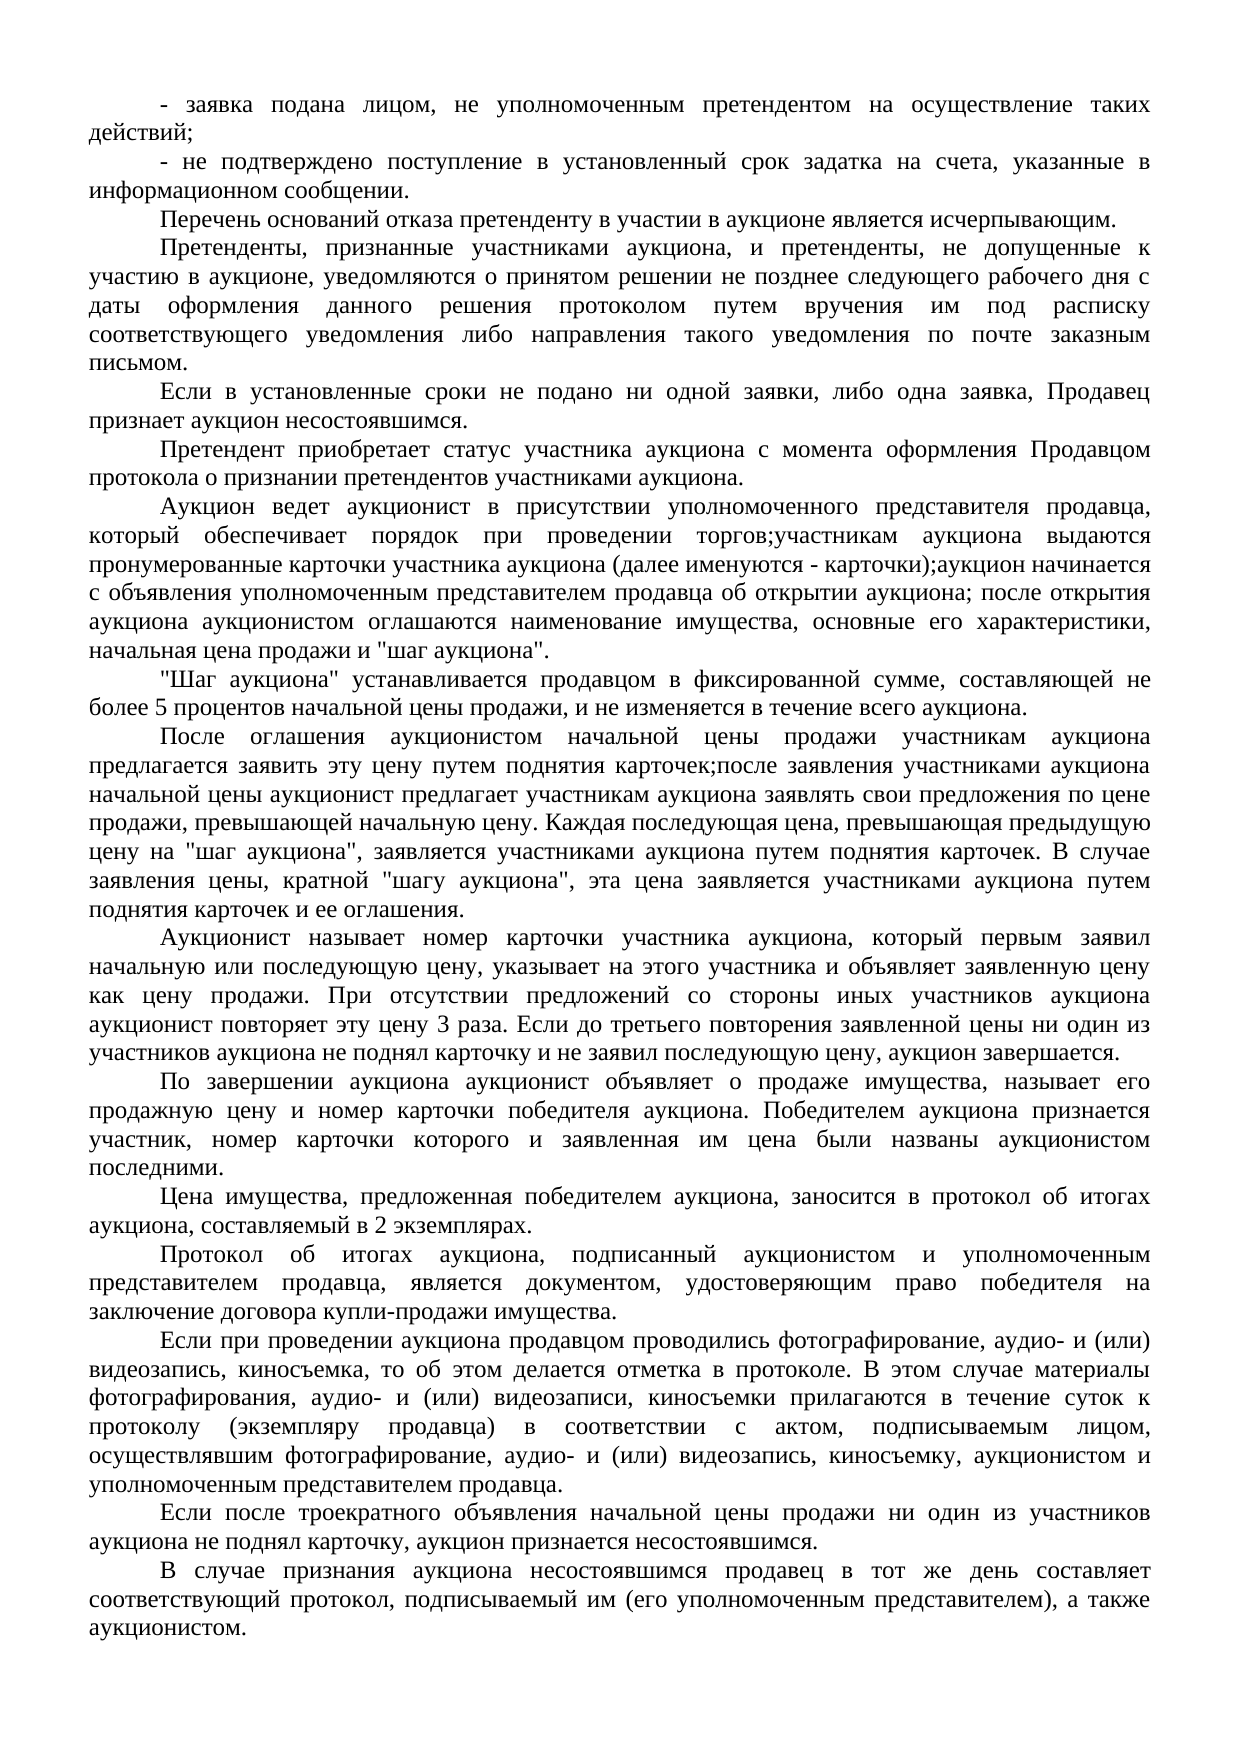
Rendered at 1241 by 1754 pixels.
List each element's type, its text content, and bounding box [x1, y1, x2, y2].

text В случае признания аукциона несостоявшимся продавец в тот же день составляет соответствующий протокол, подписываемый им (его уполномоченным представителем), а также аукционистом. [89, 1555, 1152, 1641]
text Если после троекратного объявления начальной цены продажи ни один из участников аукциона не поднял карточку, аукцион признается несостоявшимся. [89, 1497, 1152, 1555]
text Если при проведении аукциона продавцом проводились фотографирование, аудио- и (или) видеозапись, киносъемка, то об этом делается отметка в протоколе. В этом случае материалы фотографирования, аудио- и (или) видеозаписи, киносъемки прилагаются в течение суток к протоколу (экземпляру продавца) в соответствии с актом, подписываемым лицом, осуществлявшим фотографирование, аудио- и (или) видеозапись, киносъемку, аукционистом и уполномоченным представителем продавца. [89, 1325, 1152, 1497]
text По завершении аукциона аукционист объявляет о продаже имущества, называет его продажную цену и номер карточки победителя аукциона. Победителем аукциона признается участник, номер карточки которого и заявленная им цена были названы аукционистом последними. [89, 1066, 1152, 1181]
text Претенденты, признанные участниками аукциона, и претенденты, не допущенные к участию в аукционе, уведомляются о принятом решении не позднее следующего рабочего дня с даты оформления данного решения протоколом путем вручения им под расписку соответствующего уведомления либо направления такого уведомления по почте заказным письмом. [89, 232, 1152, 376]
text - не подтверждено поступление в установленный срок задатка на счета, указанные в информационном сообщении. [89, 146, 1152, 204]
text - заявка подана лицом, не уполномоченным претендентом на осуществление таких действий; [89, 89, 1152, 146]
text После оглашения аукционистом начальной цены продажи участникам аукциона предлагается заявить эту цену путем поднятия карточек;после заявления участниками аукциона начальной цены аукционист предлагает участникам аукциона заявлять свои предложения по цене продажи, превышающей начальную цену. Каждая последующая цена, превышающая предыдущую цену на "шаг аукциона", заявляется участниками аукциона путем поднятия карточек. В случае заявления цены, кратной "шагу аукциона", эта цена заявляется участниками аукциона путем поднятия карточек и ее оглашения. [89, 721, 1152, 922]
text Претендент приобретает статус участника аукциона с момента оформления Продавцом протокола о признании претендентов участниками аукциона. [89, 434, 1152, 491]
text Цена имущества, предложенная победителем аукциона, заносится в протокол об итогах аукциона, составляемый в 2 экземплярах. [89, 1181, 1152, 1239]
text Протокол об итогах аукциона, подписанный аукционистом и уполномоченным представителем продавца, является документом, удостоверяющим право победителя на заключение договора купли-продажи имущества. [89, 1239, 1152, 1325]
text Если в установленные сроки не подано ни одной заявки, либо одна заявка, Продавец признает аукцион несостоявшимся. [89, 376, 1152, 434]
text "Шаг аукциона" устанавливается продавцом в фиксированной сумме, составляющей не более 5 процентов начальной цены продажи, и не изменяется в течение всего аукциона. [89, 664, 1152, 721]
text Перечень оснований отказа претенденту в участии в аукционе является исчерпывающим. [89, 204, 1152, 232]
text Аукцион ведет аукционист в присутствии уполномоченного представителя продавца, который обеспечивает порядок при проведении торгов;участникам аукциона выдаются пронумерованные карточки участника аукциона (далее именуются - карточки);аукцион начинается с объявления уполномоченным представителем продавца об открытии аукциона; после открытия аукциона аукционистом оглашаются наименование имущества, основные его характеристики, начальная цена продажи и "шаг аукциона". [89, 491, 1152, 664]
text Аукционист называет номер карточки участника аукциона, который первым заявил начальную или последующую цену, указывает на этого участника и объявляет заявленную цену как цену продажи. При отсутствии предложений со стороны иных участников аукциона аукционист повторяет эту цену 3 раза. Если до третьего повторения заявленной цены ни один из участников аукциона не поднял карточку и не заявил последующую цену, аукцион завершается. [89, 922, 1152, 1066]
